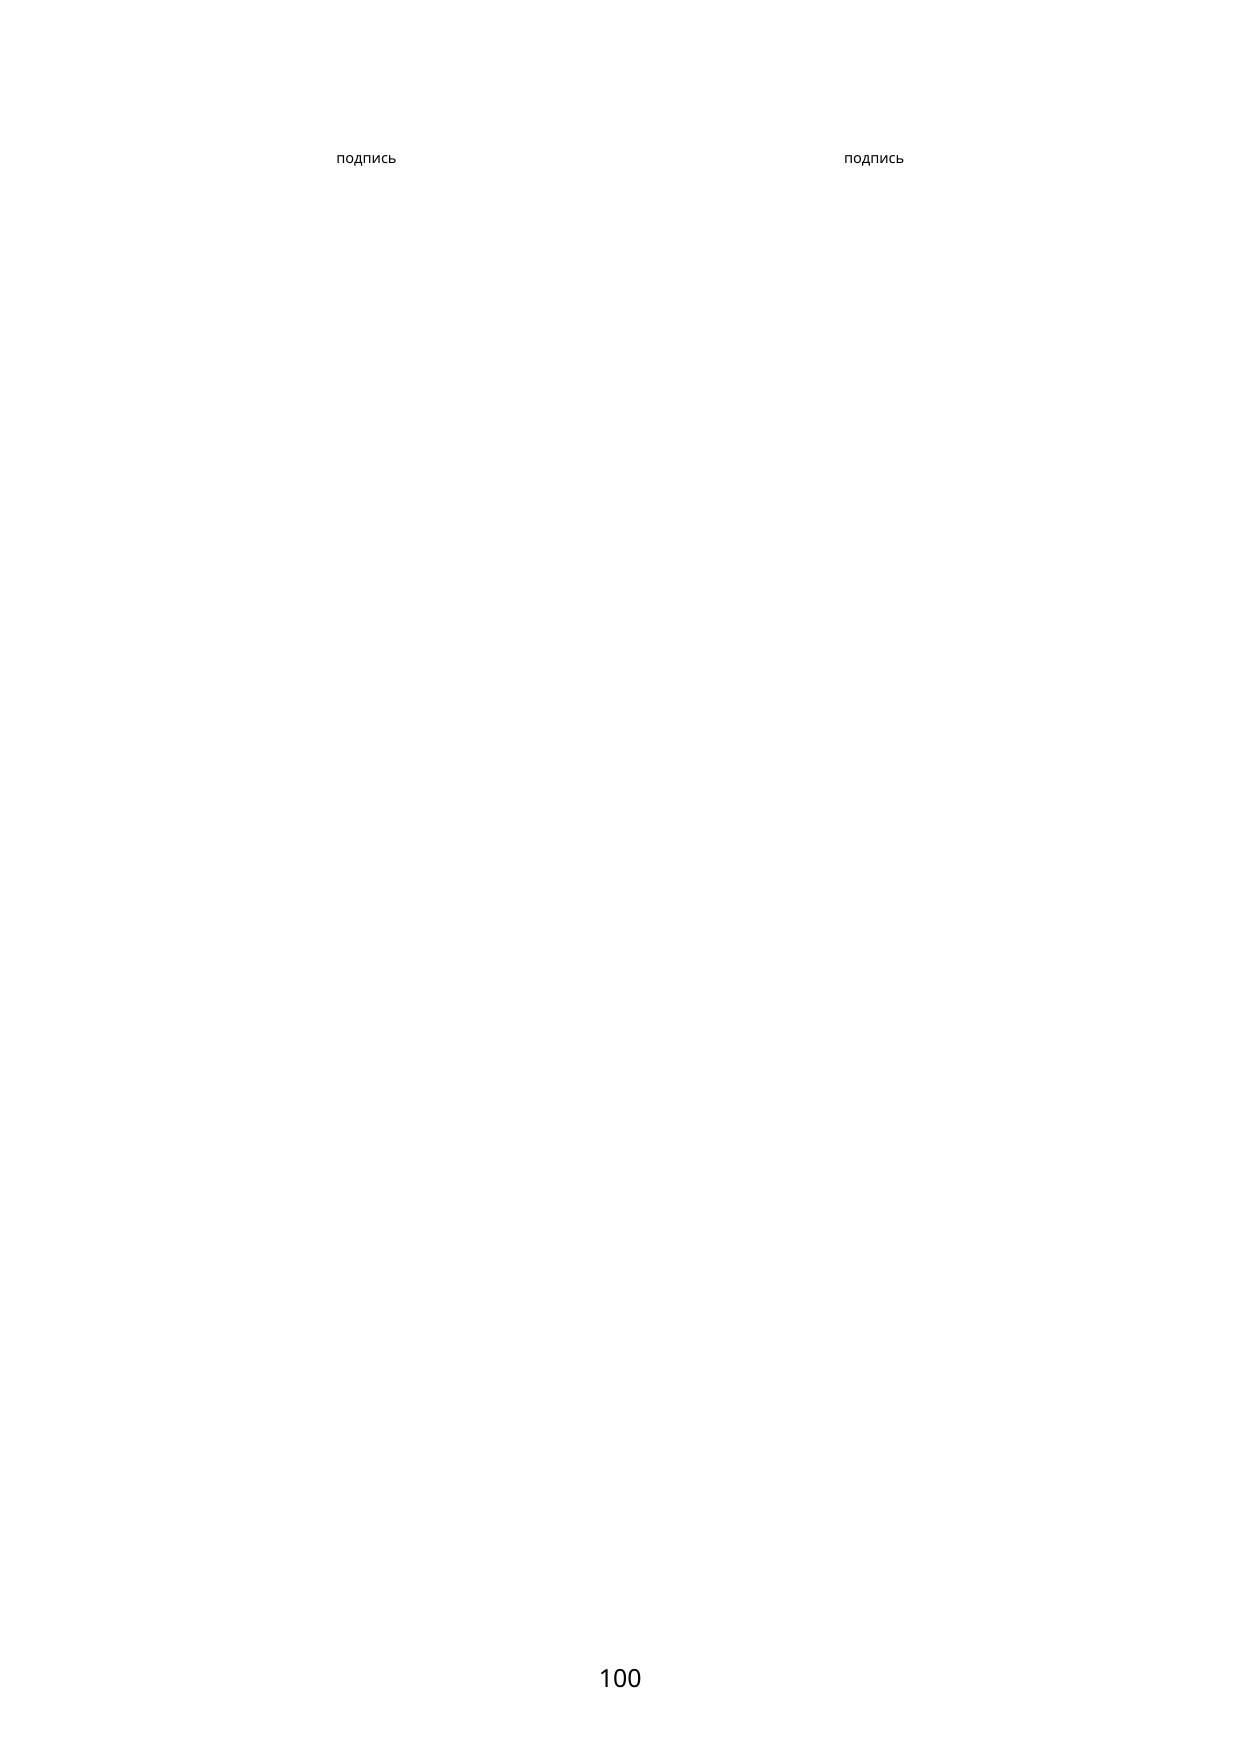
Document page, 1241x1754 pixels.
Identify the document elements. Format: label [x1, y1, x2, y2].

table_cell [620, 148, 1128, 198]
table_cell [112, 148, 620, 198]
